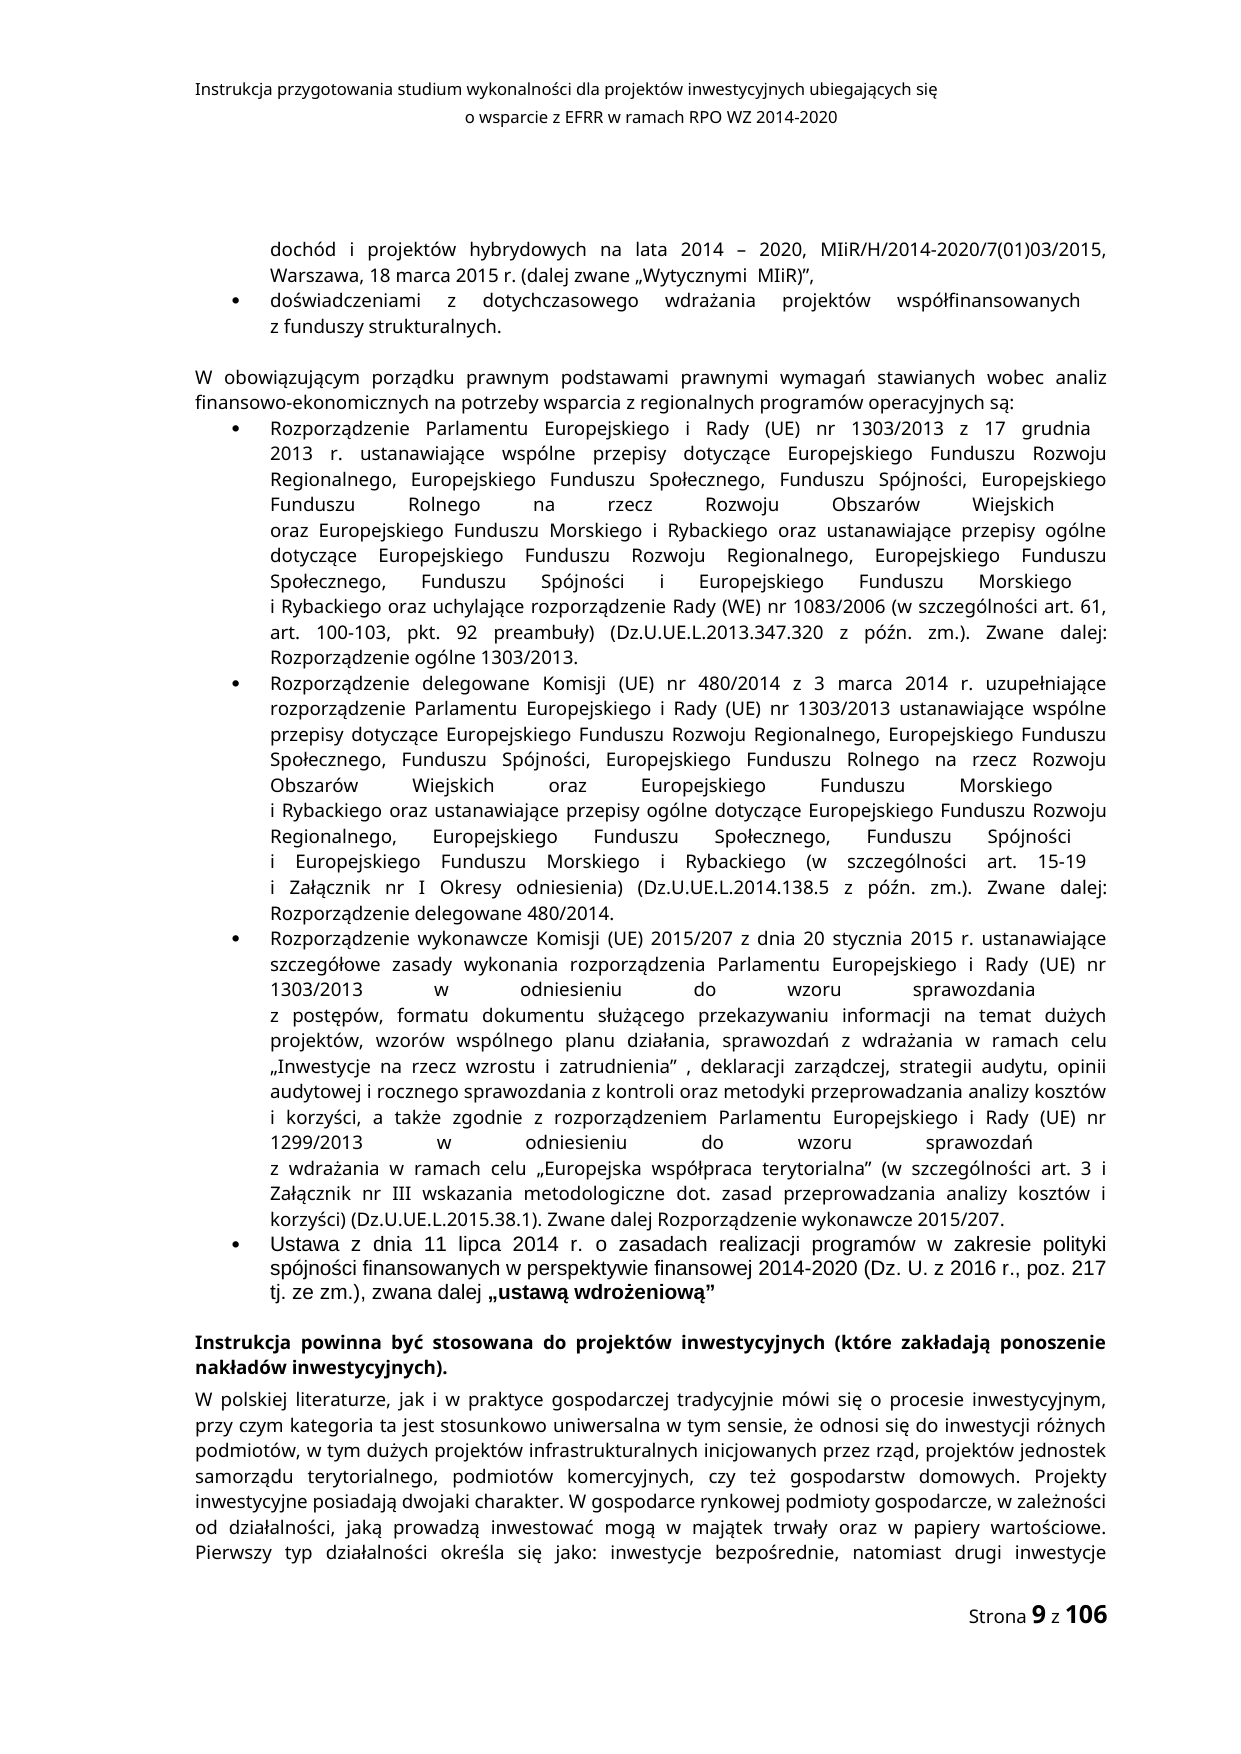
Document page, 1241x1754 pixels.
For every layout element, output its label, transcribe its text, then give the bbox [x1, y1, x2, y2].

list Rozporządzenie wykonawcze Komisji (UE) 2015/207 z dnia 20 stycznia 2015 r. ustanawiające szczegółowe zasady wykonania rozporządzenia Parlamentu Europejskiego i Rady (UE) nr 1303/2013 w odniesieniu do wzoru sprawozdania z postępów, formatu dokumentu służącego przekazywaniu informacji na temat dużych projektów, wzorów wspólnego planu działania, sprawozdań z wdrażania w ramach celu „Inwestycje na rzecz wzrostu i zatrudnienia” , deklaracji zarządczej, strategii audytu, opinii audytowej i rocznego sprawozdania z kontroli oraz metodyki przeprowadzania analizy kosztów i korzyści, a także zgodnie z rozporządzeniem Parlamentu Europejskiego i Rady (UE) nr 1299/2013 w odniesieniu do wzoru sprawozdań z wdrażania w ramach celu „Europejska współpraca terytorialna” (w szczególności art. 3 i Załącznik nr III wskazania metodologiczne dot. zasad przeprowadzania analizy kosztów i korzyści) (Dz.U.UE.L.2015.38.1). Zwane dalej Rozporządzenie wykonawcze 2015/207. [232, 925, 1107, 1232]
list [232, 236, 1107, 287]
list Rozporządzenie Parlamentu Europejskiego i Rady (UE) nr 1303/2013 z 17 grudnia 2013 r. ustanawiające wspólne przepisy dotyczące Europejskiego Funduszu Rozwoju Regionalnego, Europejskiego Funduszu Społecznego, Funduszu Spójności, Europejskiego Funduszu Rolnego na rzecz Rozwoju Obszarów Wiejskich oraz Europejskiego Funduszu Morskiego i Rybackiego oraz ustanawiające przepisy ogólne dotyczące Europejskiego Funduszu Rozwoju Regionalnego, Europejskiego Funduszu Społecznego, Funduszu Spójności i Europejskiego Funduszu Morskiego i Rybackiego oraz uchylające rozporządzenie Rady (WE) nr 1083/2006 (w szczególności art. 61, art. 100-103, pkt. 92 preambuły) (Dz.U.UE.L.2013.347.320 z późn. zm.). Zwane dalej: Rozporządzenie ogólne 1303/2013. [232, 415, 1107, 670]
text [195, 1386, 1107, 1565]
text W obowiązującym porządku prawnym podstawami prawnymi wymagań stawianych wobec analiz finansowo-ekonomicznych na potrzeby wsparcia z regionalnych programów operacyjnych są: [195, 364, 1107, 415]
text Instrukcja powinna być stosowana do projektów inwestycyjnych (które zakładają ponoszenie nakładów inwestycyjnych). [195, 1329, 1107, 1380]
list doświadczeniami z dotychczasowego wdrażania projektów współfinansowanych z funduszy strukturalnych. [232, 287, 1107, 338]
list Rozporządzenie delegowane Komisji (UE) nr 480/2014 z 3 marca 2014 r. uzupełniające rozporządzenie Parlamentu Europejskiego i Rady (UE) nr 1303/2013 ustanawiające wspólne przepisy dotyczące Europejskiego Funduszu Rozwoju Regionalnego, Europejskiego Funduszu Społecznego, Funduszu Spójności, Europejskiego Funduszu Rolnego na rzecz Rozwoju Obszarów Wiejskich oraz Europejskiego Funduszu Morskiego i Rybackiego oraz ustanawiające przepisy ogólne dotyczące Europejskiego Funduszu Rozwoju Regionalnego, Europejskiego Funduszu Społecznego, Funduszu Spójności i Europejskiego Funduszu Morskiego i Rybackiego (w szczególności art. 15-19 i Załącznik nr I Okresy odniesienia) (Dz.U.UE.L.2014.138.5 z późn. zm.). Zwane dalej: Rozporządzenie delegowane 480/2014. [232, 670, 1107, 925]
list Ustawa z dnia 11 lipca 2014 r. o zasadach realizacji programów w zakresie polityki spójności finansowanych w perspektywie finansowej 2014-2020 (Dz. U. z 2016 r., poz. 217 tj. ze zm.), zwana dalej „ustawą wdrożeniową” [232, 1232, 1107, 1303]
